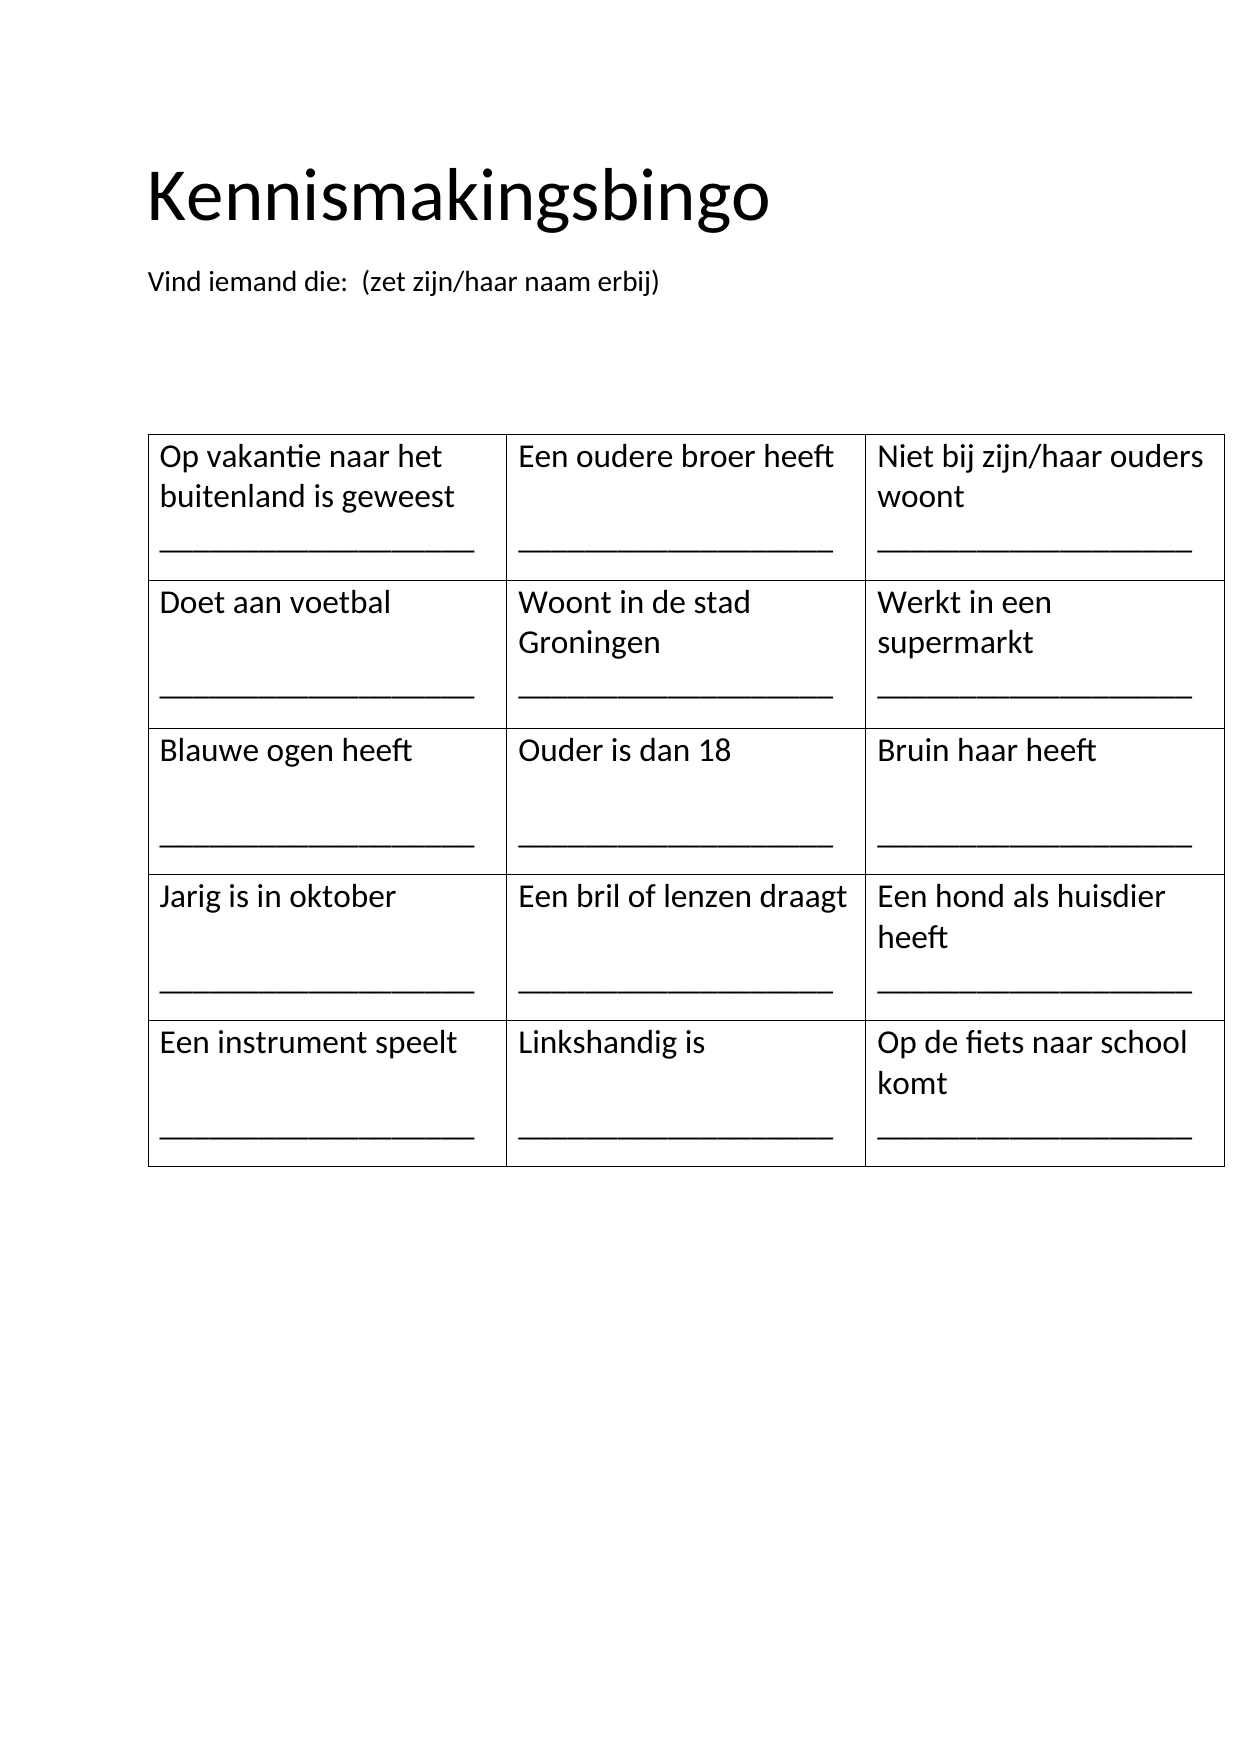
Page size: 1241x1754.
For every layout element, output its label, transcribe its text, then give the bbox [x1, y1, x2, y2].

table_cell Jarig is in oktober ___________________ [149, 875, 506, 1020]
table_cell Bruin haar heeft ___________________ [866, 729, 1224, 874]
table_cell Blauwe ogen heeft ___________________ [149, 729, 506, 874]
table_cell Een bril of lenzen draagt ___________________ [507, 875, 865, 1020]
table_header Op vakantie naar het buitenland is geweest ___________________ [149, 435, 506, 580]
table_cell Een instrument speelt ___________________ [149, 1021, 506, 1166]
table_cell Doet aan voetbal ___________________ [149, 581, 506, 728]
table_cell Woont in de stad Groningen ___________________ [507, 581, 865, 728]
table_cell Ouder is dan 18 ___________________ [507, 729, 865, 874]
table_cell Werkt in een supermarkt ___________________ [866, 581, 1224, 728]
table_cell Een hond als huisdier heeft ___________________ [866, 875, 1224, 1020]
table_header Niet bij zijn/haar ouders woont ___________________ [866, 435, 1224, 580]
text Kennismakingsbingo [148, 148, 1093, 239]
text Vind iemand die: (zet zijn/haar naam erbij) [148, 263, 1093, 299]
table_cell Linkshandig is ___________________ [507, 1021, 865, 1166]
table_header Een oudere broer heeft ___________________ [507, 435, 865, 580]
table_cell Op de fiets naar school komt ___________________ [866, 1021, 1224, 1166]
